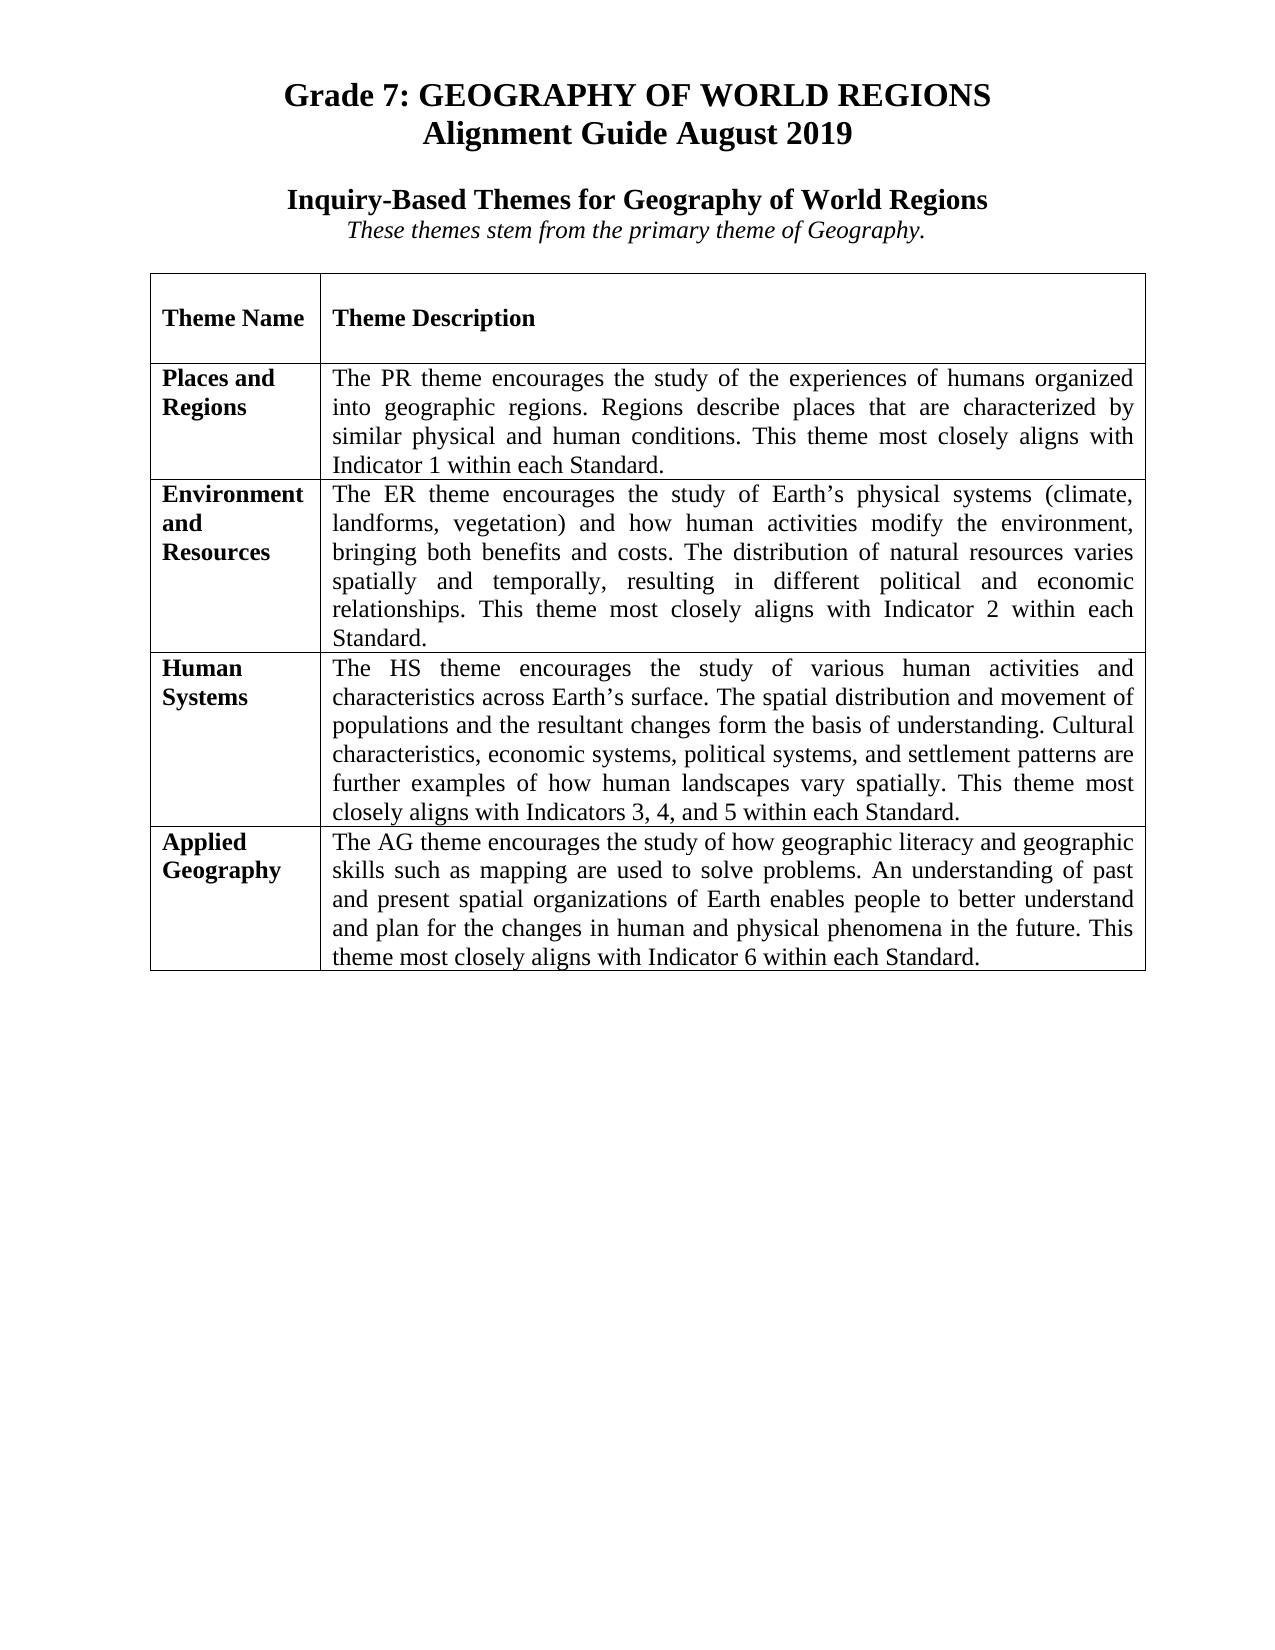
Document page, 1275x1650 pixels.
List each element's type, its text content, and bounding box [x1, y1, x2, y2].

text These themes stem from the primary theme of Geography. [150, 215, 1125, 244]
table_header Theme Name [151, 274, 320, 362]
table_cell The AG theme encourages the study of how geographic literacy and geographic skills such as mapping are used to solve problems. An understanding of past and present spatial organizations of Earth enables people to better understand and plan for the changes in human and physical phenomena in the future. This theme most closely aligns with Indicator 6 within each Standard. [980, 827, 1145, 970]
table_cell Environment and Resources [151, 480, 320, 652]
table_header Theme Description [321, 274, 1145, 362]
text Inquiry-Based Themes for Geography of World Regions [150, 182, 1125, 215]
table_cell The PR theme encourages the study of the experiences of humans organized into geographic regions. Regions describe places that are characterized by similar physical and human conditions. This theme most closely aligns with Indicator 1 within each Standard. [664, 364, 1145, 478]
table_cell Applied Geography [151, 827, 320, 970]
table_cell The ER theme encourages the study of Earth’s physical systems (climate, landforms, vegetation) and how human activities modify the environment, bringing both benefits and costs. The distribution of natural resources varies spatially and temporally, resulting in different political and economic relationships. This theme most closely aligns with Indicator 2 within each Standard. [321, 480, 1145, 652]
table_cell The HS theme encourages the study of various human activities and characteristics across Earth’s surface. The spatial distribution and movement of populations and the resultant changes form the basis of understanding. Cultural characteristics, economic systems, political systems, and settlement patterns are further examples of how human landscapes vary spatially. This theme most closely aligns with Indicators 3, 4, and 5 within each Standard. [960, 653, 1145, 826]
table_cell Places and Regions [151, 364, 320, 478]
table_cell Human Systems [151, 653, 320, 826]
